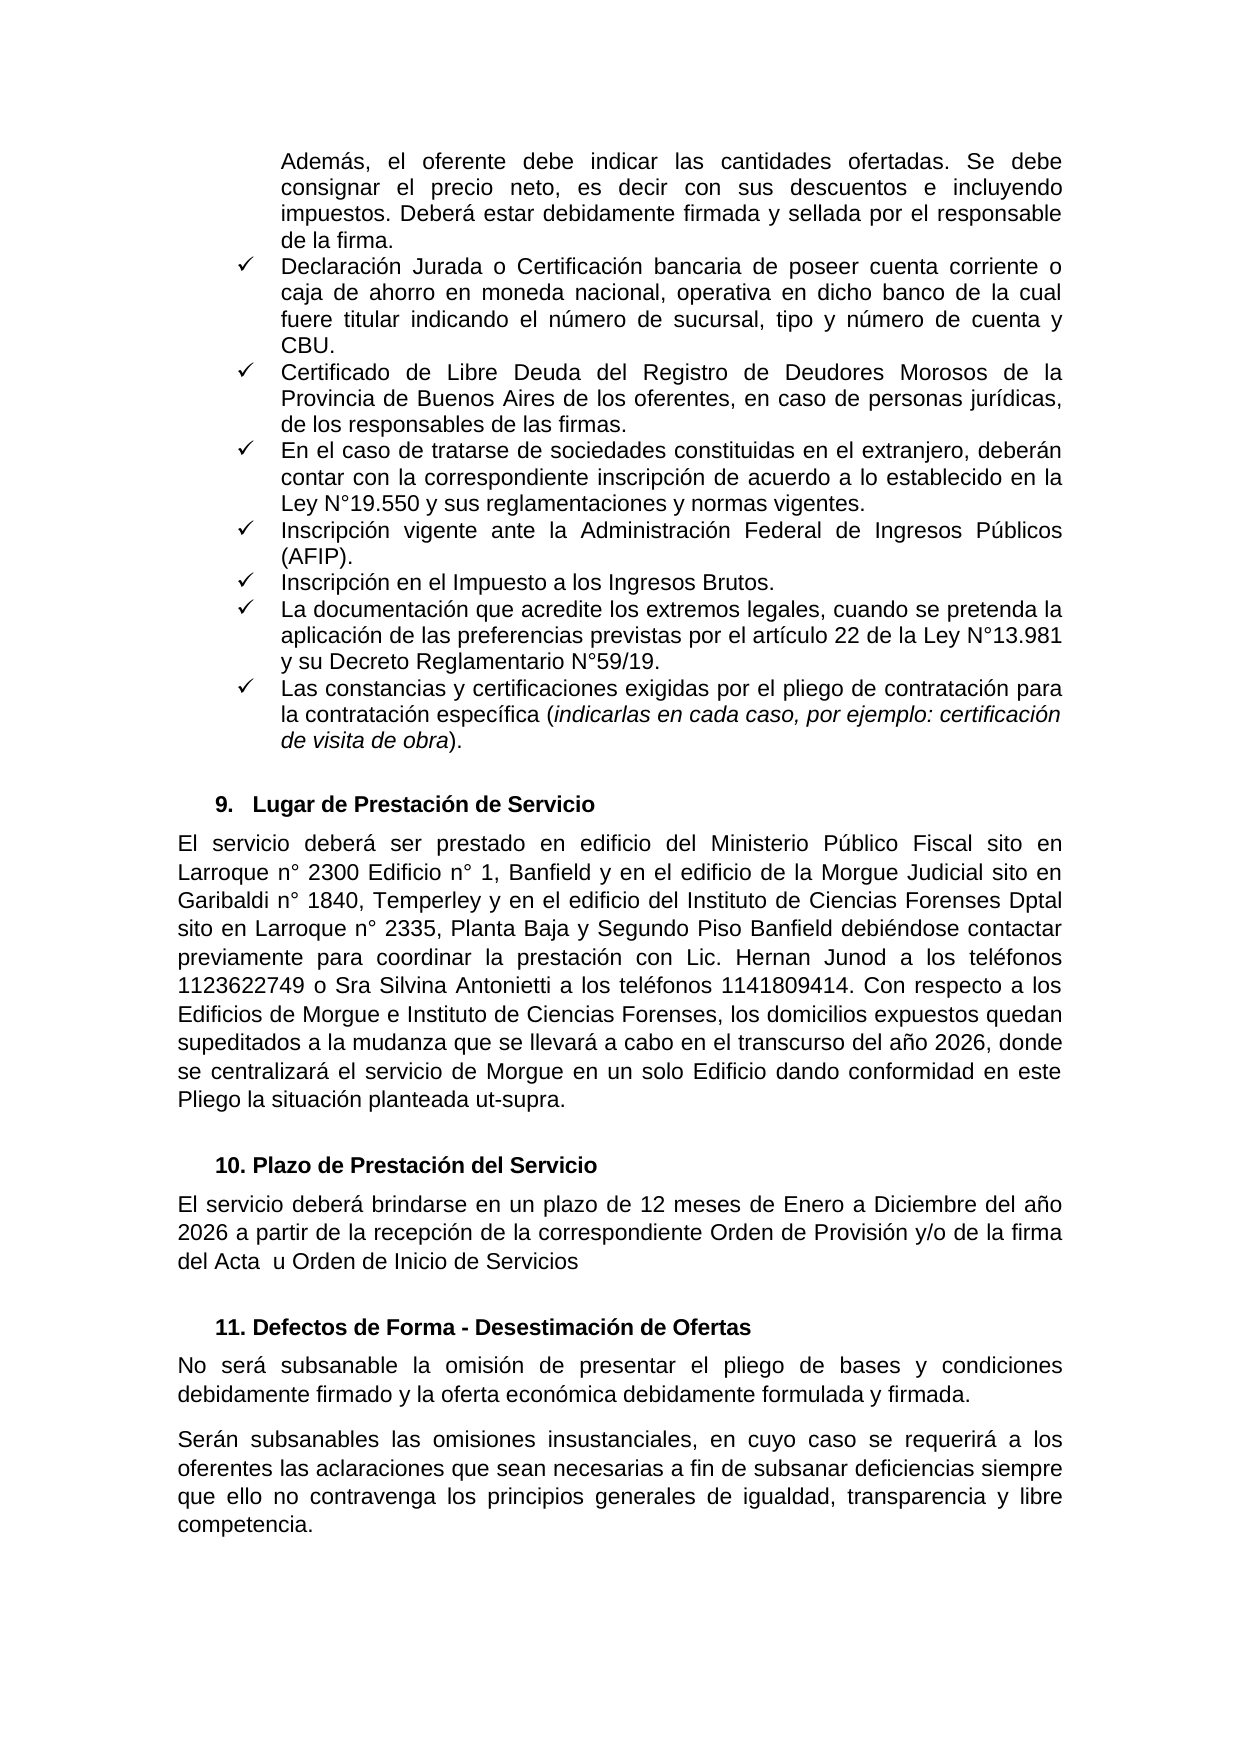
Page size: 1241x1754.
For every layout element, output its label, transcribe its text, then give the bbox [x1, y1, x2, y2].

list En el caso de tratarse de sociedades constituidas en el extranjero, deberán contar con la correspondiente inscripción de acuerdo a lo establecido en la Ley N°19.550 y sus reglamentaciones y normas vigentes. [236, 437, 1063, 517]
subtitle Lugar de Prestación de Servicio [215, 791, 1063, 818]
list Inscripción en el Impuesto a los Ingresos Brutos. [236, 569, 1063, 596]
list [236, 148, 1063, 253]
list Certificado de Libre Deuda del Registro de Deudores Morosos de la Provincia de Buenos Aires de los oferentes, en caso de personas jurídicas, de los responsables de las firmas. [236, 358, 1063, 437]
text El servicio deberá brindarse en un plazo de 12 meses de Enero a Diciembre del año 2026 a partir de la recepción de la correspondiente Orden de Provisión y/o de la firma del Acta u Orden de Inicio de Servicios [177, 1191, 1063, 1274]
subtitle Plazo de Prestación del Servicio [215, 1152, 1063, 1178]
text No será subsanable la omisión de presentar el pliego de bases y condiciones debidamente firmado y la oferta económica debidamente formulada y firmada. [177, 1352, 1063, 1407]
text Serán subsanables las omisiones insustanciales, en cuyo caso se requerirá a los oferentes las aclaraciones que sean necesarias a fin de subsanar deficiencias siempre que ello no contravenga los principios generales de igualdad, transparencia y libre competencia. [177, 1426, 1063, 1538]
list Las constancias y certificaciones exigidas por el pliego de contratación para la contratación específica (indicarlas en cada caso, por ejemplo: certificación de visita de obra). [236, 675, 1063, 754]
list Inscripción vigente ante la Administración Federal de Ingresos Públicos (AFIP). [236, 517, 1063, 569]
list La documentación que acredite los extremos legales, cuando se pretenda la aplicación de las preferencias previstas por el artículo 22 de la Ley N°13.981 y su Decreto Reglamentario N°59/19. [236, 596, 1063, 675]
text El servicio deberá ser prestado en edificio del Ministerio Público Fiscal sito en Larroque n° 2300 Edificio n° 1, Banfield y en el edificio de la Morgue Judicial sito en Garibaldi n° 1840, Temperley y en el edificio del Instituto de Ciencias Forenses Dptal sito en Larroque n° 2335, Planta Baja y Segundo Piso Banfield debiéndose contactar previamente para coordinar la prestación con Lic. Hernan Junod a los teléfonos 1123622749 o Sra Silvina Antonietti a los teléfonos 1141809414. Con respecto a los Edificios de Morgue e Instituto de Ciencias Forenses, los domicilios expuestos quedan supeditados a la mudanza que se llevará a cabo en el transcurso del año 2026, donde se centralizará el servicio de Morgue en un solo Edificio dando conformidad en este Pliego la situación planteada ut-supra. [177, 830, 1063, 1112]
subtitle Defectos de Forma - Desestimación de Ofertas [215, 1314, 1063, 1340]
list Declaración Jurada o Certificación bancaria de poseer cuenta corriente o caja de ahorro en moneda nacional, operativa en dicho banco de la cual fuere titular indicando el número de sucursal, tipo y número de cuenta y CBU. [236, 253, 1063, 358]
